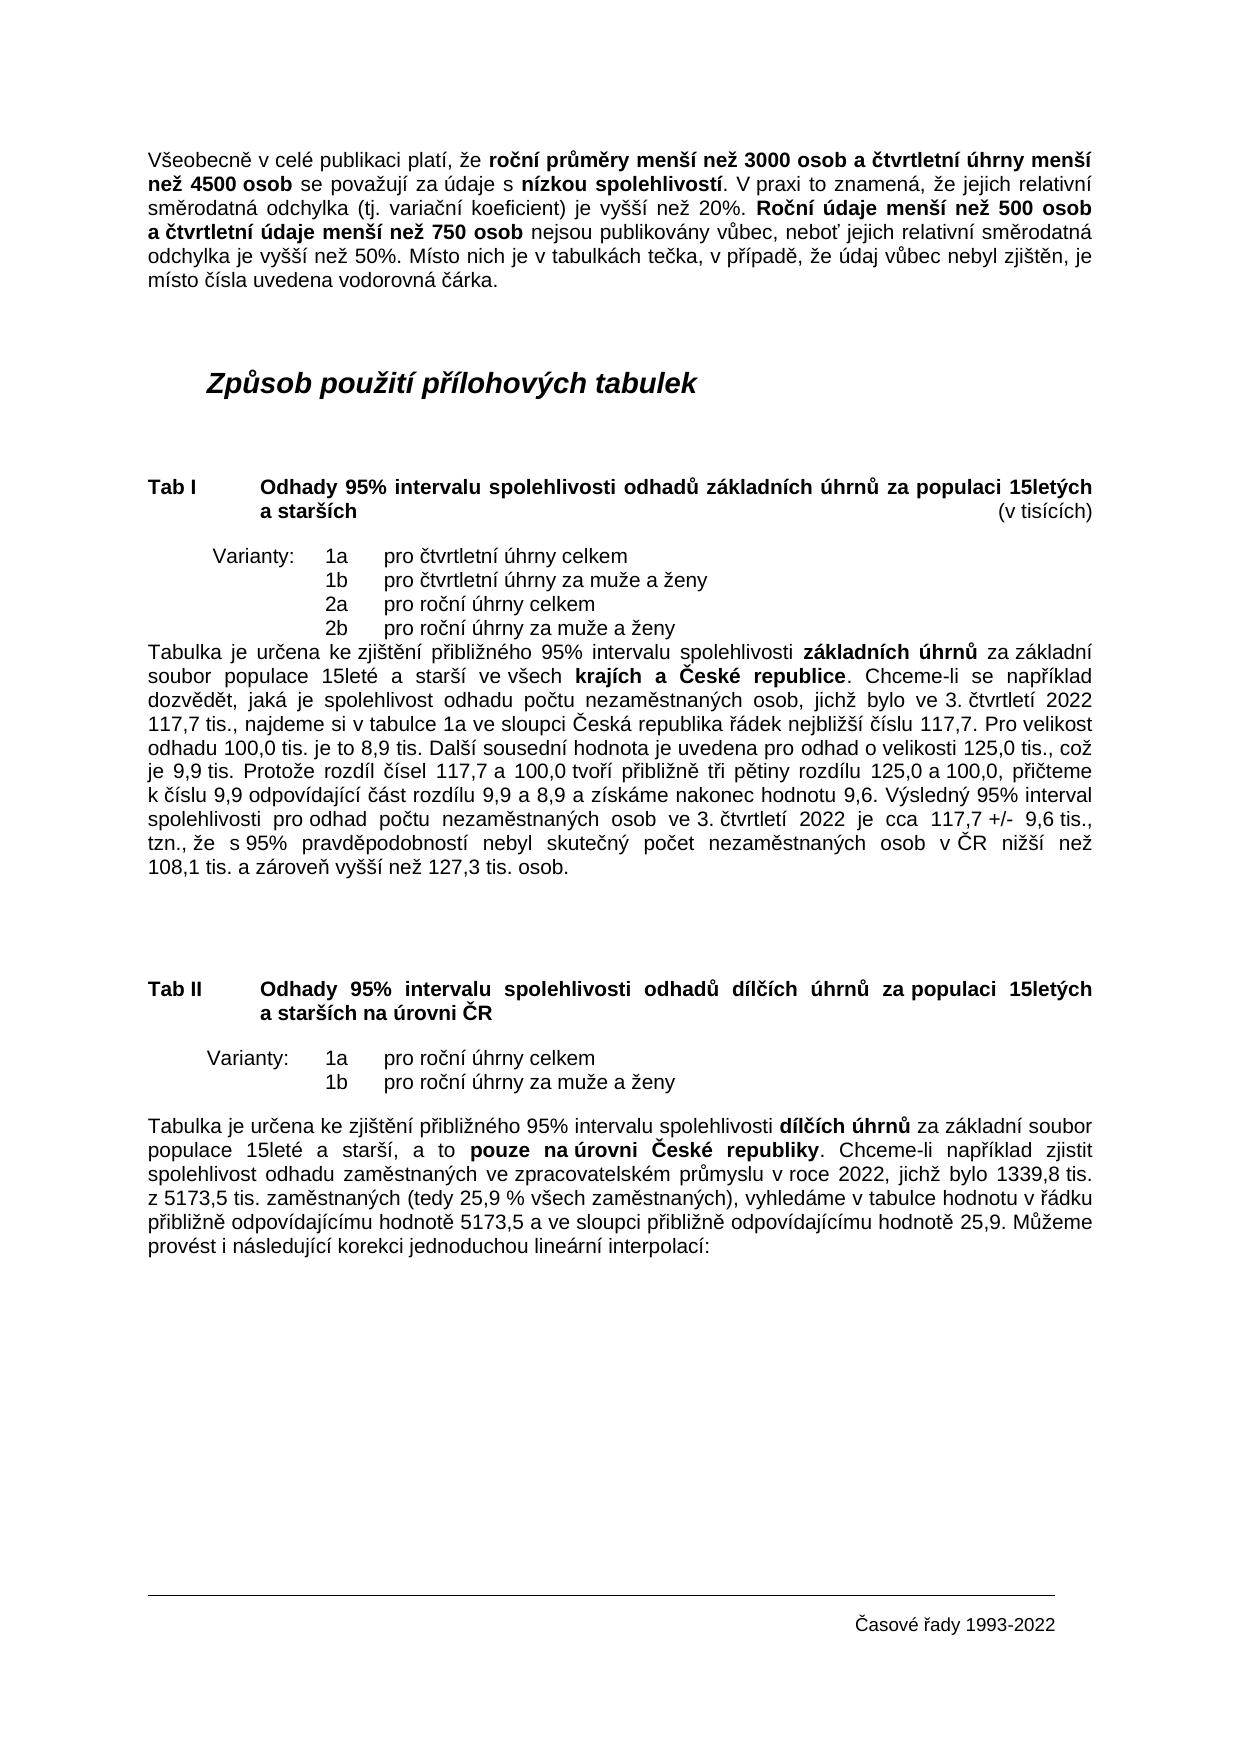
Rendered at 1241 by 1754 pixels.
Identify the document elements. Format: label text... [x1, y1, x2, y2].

text 2a pro roční úhrny celkem [148, 592, 1092, 616]
text Tab I Odhady 95% intervalu spolehlivosti odhadů základních úhrnů za populaci 15letých a starších (v tisících) [148, 475, 1092, 523]
text Varianty: 1a pro roční úhrny celkem [148, 1046, 1092, 1069]
text Tabulka je určena ke zjištění přibližného 95% intervalu spolehlivosti základních úhrnů za základní soubor populace 15leté a starší ve všech krajích a České republice. Chceme-li se například dozvědět, jaká je spolehlivost odhadu počtu nezaměstnaných osob, jichž bylo ve 3. čtvrtletí 2022 117,7 tis., najdeme si v tabulce 1a ve sloupci Česká republika řádek nejbližší číslu 117,7. Pro velikost odhadu 100,0 tis. je to 8,9 tis. Další sousední hodnota je uvedena pro odhad o velikosti 125,0 tis., což je 9,9 tis. Protože rozdíl čísel 117,7 a 100,0 tvoří přibližně tři pětiny rozdílu 125,0 a 100,0, přičteme k číslu 9,9 odpovídající část rozdílu 9,9 a 8,9 a získáme nakonec hodnotu 9,6. Výsledný 95% interval spolehlivosti pro odhad počtu nezaměstnaných osob ve 3. čtvrtletí 2022 je cca 117,7 +/- 9,6 tis., tzn., že s 95% pravděpodobností nebyl skutečný počet nezaměstnaných osob v ČR nižší než 108,1 tis. a zároveň vyšší než 127,3 tis. osob. [148, 639, 1092, 879]
text 1b pro roční úhrny za muže a ženy [148, 1069, 1092, 1093]
text Tab II Odhady 95% intervalu spolehlivosti odhadů dílčích úhrnů za populaci 15letých a starších na úrovni ČR [148, 978, 1092, 1025]
text 1b pro čtvrtletní úhrny za muže a ženy [148, 568, 1092, 592]
subtitle Způsob použití přílohových tabulek [148, 366, 1092, 400]
text 2b pro roční úhrny za muže a ženy [148, 616, 1092, 639]
text Varianty: 1a pro čtvrtletní úhrny celkem [148, 544, 1092, 568]
text Tabulka je určena ke zjištění přibližného 95% intervalu spolehlivosti dílčích úhrnů za základní soubor populace 15leté a starší, a to pouze na úrovni České republiky. Chceme-li například zjistit spolehlivost odhadu zaměstnaných ve zpracovatelském průmyslu v roce 2022, jichž bylo 1339,8 tis. z 5173,5 tis. zaměstnaných (tedy 25,9 % všech zaměstnaných), vyhledáme v tabulce hodnotu v řádku přibližně odpovídajícímu hodnotě 5173,5 a ve sloupci přibližně odpovídajícímu hodnotě 25,9. Můžeme provést i následující korekci jednoduchou lineární interpolací: [148, 1114, 1092, 1258]
text Všeobecně v celé publikaci platí, že roční průměry menší než 3000 osob a čtvrtletní úhrny menší než 4500 osob se považují za údaje s nízkou spolehlivostí. V praxi to znamená, že jejich relativní směrodatná odchylka (tj. variační koeficient) je vyšší než 20%. Roční údaje menší než 500 osob a čtvrtletní údaje menší než 750 osob nejsou publikovány vůbec, neboť jejich relativní směrodatná odchylka je vyšší než 50%. Místo nich je v tabulkách tečka, v případě, že údaj vůbec nebyl zjištěn, je místo čísla uvedena vodorovná čárka. [148, 148, 1092, 291]
